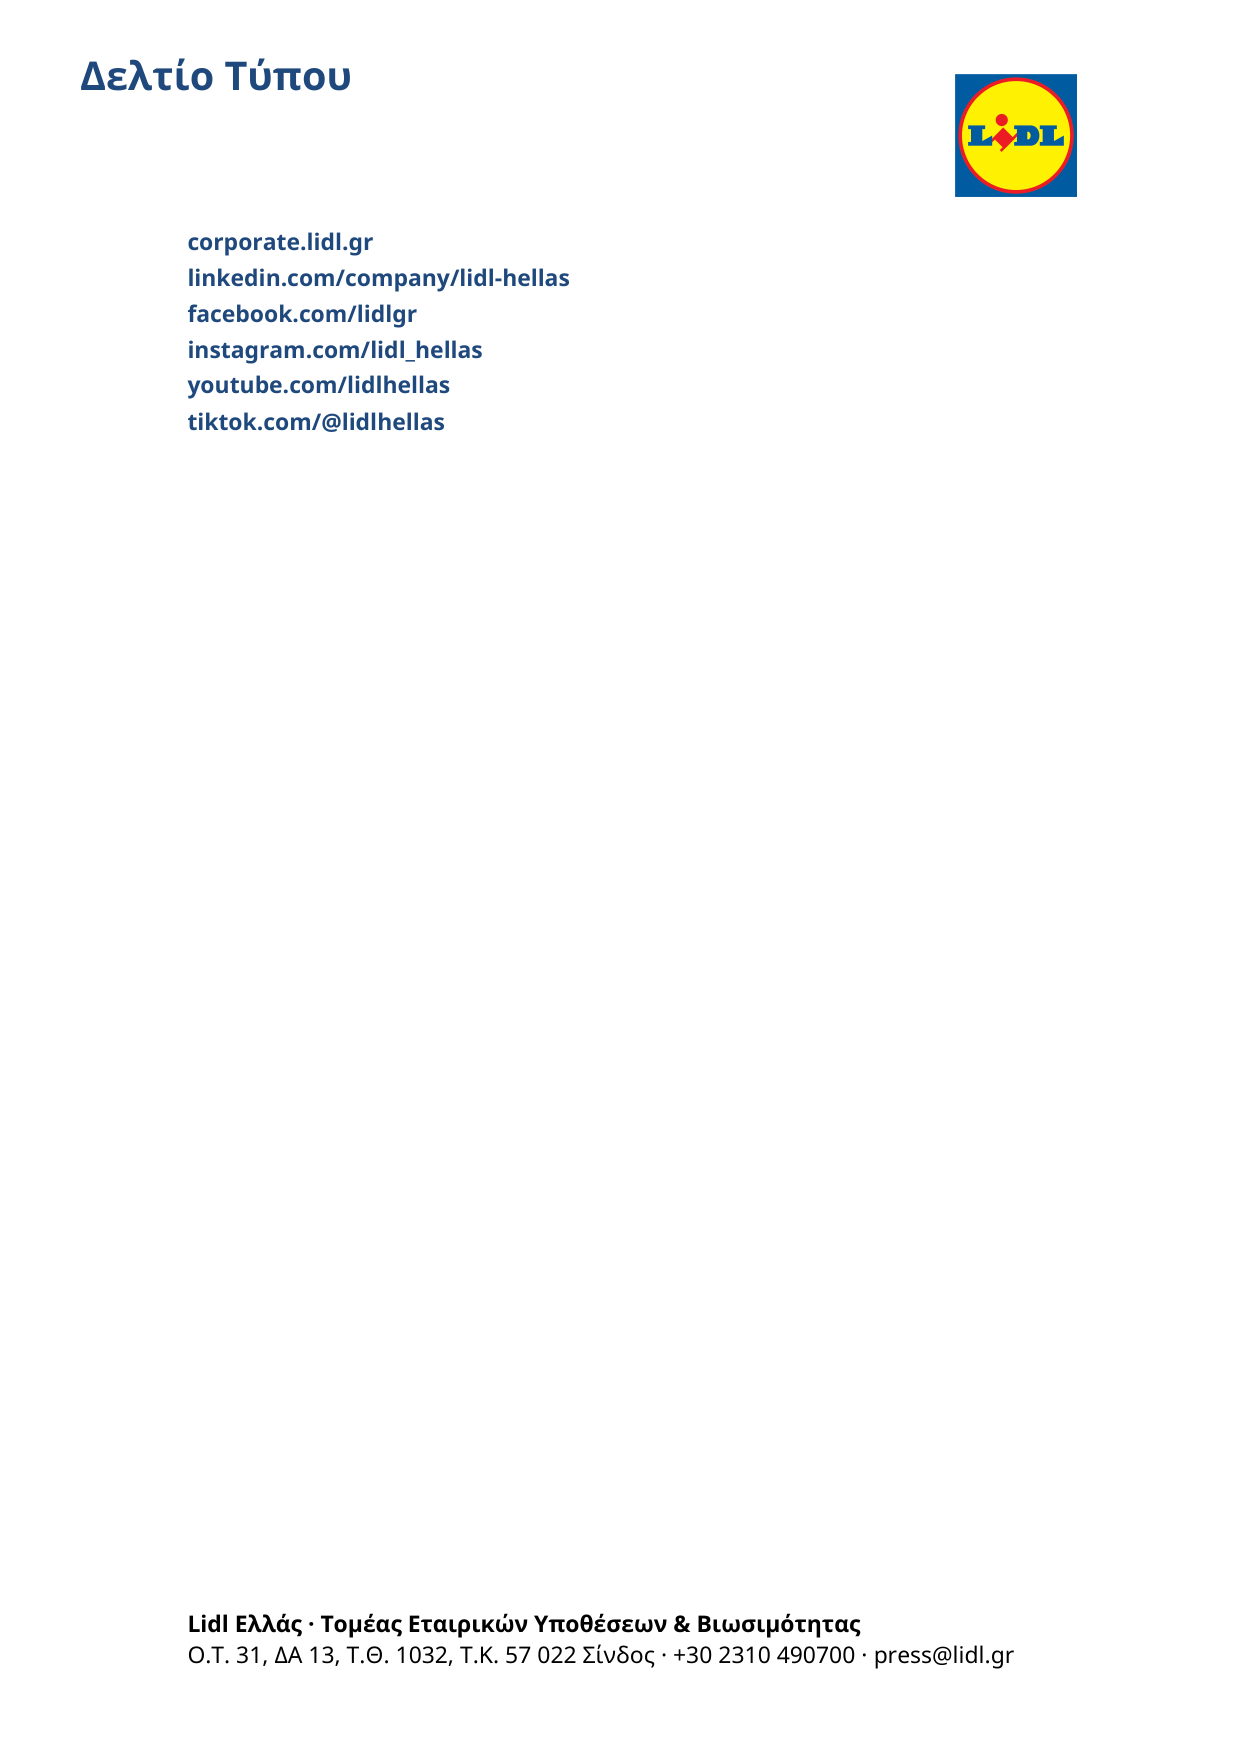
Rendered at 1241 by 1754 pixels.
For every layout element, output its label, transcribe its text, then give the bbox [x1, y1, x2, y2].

text tiktok.com/@lidlhellas [187, 405, 1078, 437]
text youtube.com/lidlhellas [187, 369, 1078, 401]
picture [954, 73, 1078, 198]
text facebook.com/lidlgr [187, 298, 1078, 329]
text instagram.com/lidl_hellas [187, 333, 1078, 365]
text linkedin.com/company/lidl-hellas [187, 262, 1078, 293]
text corporate.lidl.gr [187, 226, 1078, 257]
